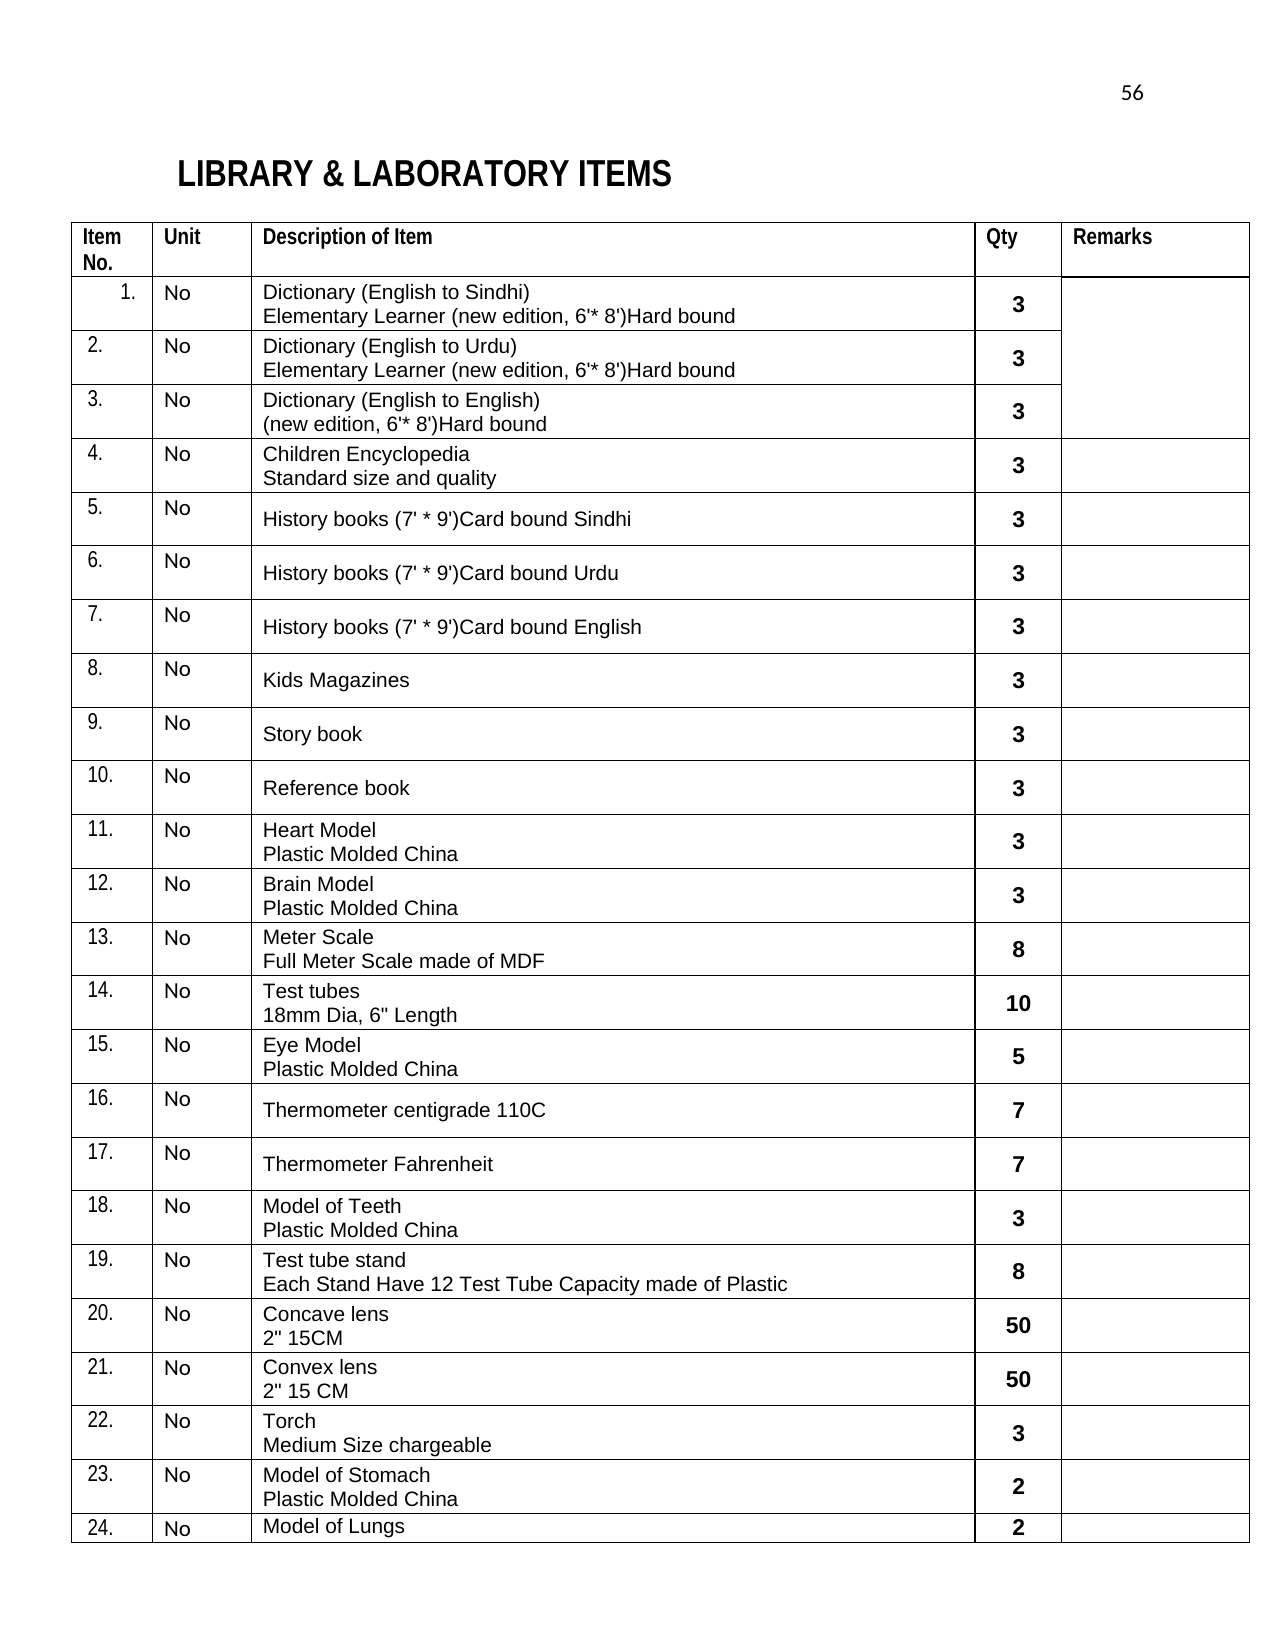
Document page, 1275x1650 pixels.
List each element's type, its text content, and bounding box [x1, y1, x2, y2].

table_cell [72, 1191, 152, 1244]
table_cell Heart Model Plastic Molded China [252, 815, 974, 868]
table_cell No [153, 1245, 251, 1298]
table_cell 8 [976, 923, 1061, 975]
table_cell [72, 493, 152, 545]
table_cell [1062, 815, 1249, 868]
table_cell Eye Model Plastic Molded China [252, 1030, 974, 1083]
table_cell 8 [976, 1245, 1061, 1298]
table_cell [72, 439, 152, 492]
table_cell 2 [976, 1460, 1061, 1513]
table_cell Dictionary (English to Sindhi) Elementary Learner (new edition, 6'* 8')Hard bound [252, 277, 974, 330]
table_cell [1062, 1514, 1249, 1542]
table_cell [72, 1406, 152, 1459]
table_cell [1062, 869, 1249, 922]
table_cell [72, 600, 152, 653]
table_cell [72, 869, 152, 922]
table_cell [72, 1030, 152, 1083]
table_cell [1062, 1084, 1249, 1137]
table_cell 3 [976, 493, 1061, 545]
table_cell Dictionary (English to Urdu) Elementary Learner (new edition, 6'* 8')Hard bound [252, 331, 974, 384]
table_cell [1062, 1138, 1249, 1190]
table_cell 3 [976, 654, 1061, 707]
table_cell No [153, 1138, 251, 1190]
table_cell No [153, 869, 251, 922]
table_cell 50 [976, 1353, 1061, 1405]
table_cell 50 [976, 1299, 1061, 1352]
table_header Item No. [72, 223, 152, 276]
table_cell Reference book [252, 761, 974, 814]
table_cell 3 [976, 1406, 1061, 1459]
table_cell 7 [976, 1138, 1061, 1190]
table_cell Test tubes 18mm Dia, 6" Length [252, 976, 974, 1029]
table_cell [72, 1138, 152, 1190]
table_cell [1062, 1460, 1249, 1513]
table_cell [72, 1514, 152, 1542]
table_cell History books (7' * 9')Card bound English [252, 600, 974, 653]
table_cell [1062, 1191, 1249, 1244]
table_cell No [153, 1406, 251, 1459]
table_cell 3 [976, 439, 1061, 492]
table_cell [72, 1353, 152, 1405]
table_cell [72, 1084, 152, 1137]
table_cell 3 [976, 331, 1061, 384]
table_cell No [153, 1514, 251, 1542]
table_header Description of Item [252, 223, 974, 276]
table_cell Model of Lungs Plastic Molded China [252, 1514, 974, 1542]
table_cell No [153, 1191, 251, 1244]
table_cell No [153, 976, 251, 1029]
table_cell Model of Stomach Plastic Molded China [252, 1460, 974, 1513]
table_cell [72, 277, 152, 330]
table_cell Thermometer Fahrenheit [252, 1138, 974, 1190]
text LIBRARY & LABORATORY ITEMS [177, 152, 1144, 195]
table_cell [72, 708, 152, 760]
table_cell 3 [976, 385, 1061, 438]
table_cell [1062, 976, 1249, 1029]
table_cell No [153, 600, 251, 653]
table_cell Story book [252, 708, 974, 760]
table_cell Concave lens 2" 15CM [252, 1299, 974, 1352]
table_cell No [153, 1030, 251, 1083]
table_cell No [153, 439, 251, 492]
table_cell 3 [976, 600, 1061, 653]
table_cell [1062, 1245, 1249, 1298]
table_cell [72, 331, 152, 384]
table_cell 3 [976, 761, 1061, 814]
table_cell [72, 815, 152, 868]
table_cell No [153, 654, 251, 707]
table_cell 3 [976, 546, 1061, 599]
table_cell No [153, 493, 251, 545]
table_cell [1062, 1030, 1249, 1083]
table_cell [1062, 708, 1249, 760]
table_cell No [153, 385, 251, 438]
table_cell [72, 976, 152, 1029]
table_cell Brain Model Plastic Molded China [252, 869, 974, 922]
table_cell 10 [976, 976, 1061, 1029]
table_header Qty [976, 223, 1061, 276]
table_cell [1062, 654, 1249, 707]
table_cell Kids Magazines [252, 654, 974, 707]
table_cell No [153, 761, 251, 814]
table_cell [72, 546, 152, 599]
table_cell [72, 1299, 152, 1352]
table_cell [1062, 1353, 1249, 1405]
table_cell [1062, 1299, 1249, 1352]
table_cell No [153, 1299, 251, 1352]
table_cell No [153, 1460, 251, 1513]
table_cell No [153, 1084, 251, 1137]
table_cell Thermometer centigrade 110C [252, 1084, 974, 1137]
table_cell Convex lens 2" 15 CM [252, 1353, 974, 1405]
table_cell Torch Medium Size chargeable [252, 1406, 974, 1459]
table_cell History books (7' * 9')Card bound Urdu [252, 546, 974, 599]
table_cell 3 [976, 869, 1061, 922]
table_cell Model of Teeth Plastic Molded China [252, 1191, 974, 1244]
table_cell [1062, 493, 1249, 545]
table_cell 3 [976, 708, 1061, 760]
table_cell No [153, 277, 251, 330]
table_cell No [153, 923, 251, 975]
table_cell [1062, 600, 1249, 653]
table_cell Meter Scale Full Meter Scale made of MDF [252, 923, 974, 975]
table_cell [72, 761, 152, 814]
table_cell 5 [976, 1030, 1061, 1083]
table_cell [72, 654, 152, 707]
table_cell 3 [976, 277, 1061, 330]
table_cell [1062, 278, 1249, 438]
table_cell [72, 1460, 152, 1513]
table_cell [1062, 761, 1249, 814]
table_cell 3 [976, 1191, 1061, 1244]
table_cell [1062, 439, 1249, 492]
table_cell Children Encyclopedia Standard size and quality [252, 439, 974, 492]
table_cell [72, 923, 152, 975]
table_cell 7 [976, 1084, 1061, 1137]
table_cell [1062, 1406, 1249, 1459]
table_cell No [153, 708, 251, 760]
table_cell 2 [976, 1514, 1061, 1542]
table_cell 3 [976, 815, 1061, 868]
table_cell No [153, 815, 251, 868]
table_cell Dictionary (English to English) (new edition, 6'* 8')Hard bound [252, 385, 974, 438]
table_cell [1062, 923, 1249, 975]
table_cell No [153, 546, 251, 599]
table_cell History books (7' * 9')Card bound Sindhi [252, 493, 974, 545]
table_header Unit [153, 223, 251, 276]
table_cell No [153, 331, 251, 384]
table_cell [72, 385, 152, 438]
table_cell [1062, 546, 1249, 599]
table_cell Test tube stand Each Stand Have 12 Test Tube Capacity made of Plastic [252, 1245, 974, 1298]
table_header Remarks [1062, 223, 1249, 276]
table_cell [72, 1245, 152, 1298]
table_cell No [153, 1353, 251, 1405]
